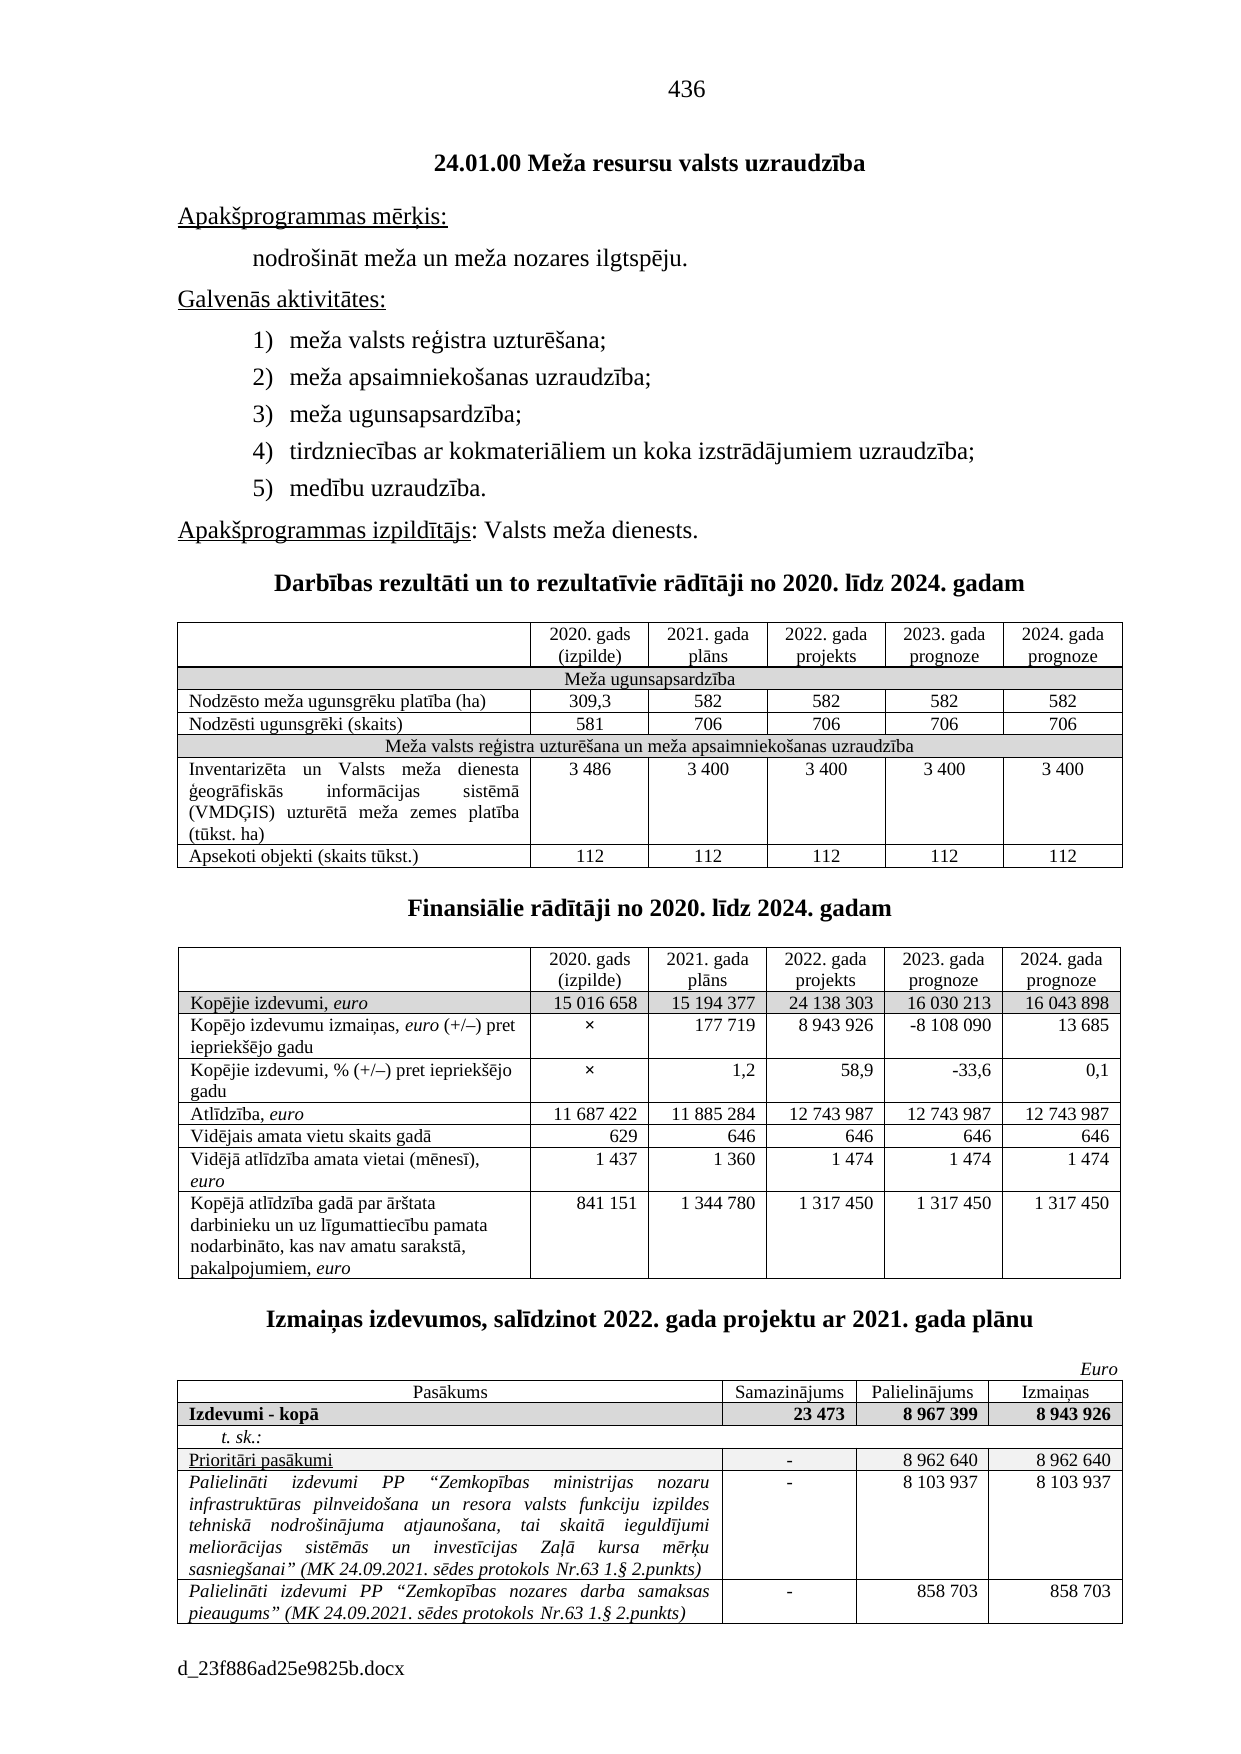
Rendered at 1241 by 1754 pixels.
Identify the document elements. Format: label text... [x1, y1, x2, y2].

table_header 2024. gada prognoze [1004, 623, 1122, 666]
table_cell 12 743 987 [1003, 1103, 1120, 1124]
table_cell 706 [768, 713, 885, 734]
table_cell 1 317 450 [767, 1192, 884, 1278]
table_cell 629 [531, 1125, 648, 1147]
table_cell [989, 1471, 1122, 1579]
table_cell Vidējā atlīdzība amata vietai (mēnesī), euro [179, 1148, 530, 1191]
table_cell Izdevumi - kopā [178, 1403, 722, 1425]
table_cell 646 [1003, 1125, 1120, 1147]
text 24.01.00 Meža resursu valsts uzraudzība [177, 148, 1122, 176]
table_cell × [531, 1059, 648, 1102]
table_cell 646 [649, 1125, 766, 1147]
table_cell 15 016 658 [531, 992, 648, 1013]
table_cell 112 [531, 845, 648, 867]
table_cell Nodzēsto meža ugunsgrēku platība (ha) [178, 690, 530, 712]
table_cell 16 043 898 [1003, 992, 1120, 1013]
table_cell 582 [768, 690, 885, 712]
table_cell 1 317 450 [885, 1192, 1002, 1278]
table_cell 112 [1004, 845, 1122, 867]
table_header Izmaiņas [989, 1381, 1122, 1402]
table_cell 12 743 987 [885, 1103, 1002, 1124]
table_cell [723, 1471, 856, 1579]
table_cell Meža valsts reģistra uzturēšana un meža apsaimniekošanas uzraudzība [178, 735, 1122, 757]
table_cell 3 400 [768, 758, 885, 844]
table_cell Kopējie izdevumi, % (+/–) pret iepriekšējo gadu [179, 1059, 530, 1102]
table_cell Meža ugunsapsardzība [178, 668, 1122, 689]
table_cell 112 [886, 845, 1003, 867]
table_header 2021. gada plāns [649, 623, 767, 666]
table_cell Nodzēsti ugunsgrēki (skaits) [178, 713, 530, 734]
table_cell 177 719 [649, 1014, 766, 1057]
table_header Pasākums [178, 1381, 722, 1402]
table_cell 58,9 [767, 1059, 884, 1102]
table_cell 16 030 213 [885, 992, 1002, 1013]
table_header 2023. gada prognoze [885, 948, 1002, 991]
table_cell t. sk.: [178, 1426, 1122, 1447]
table_cell 582 [886, 690, 1003, 712]
table_cell - [723, 1449, 856, 1470]
table_cell 1 437 [531, 1148, 648, 1191]
table_cell 1 474 [767, 1148, 884, 1191]
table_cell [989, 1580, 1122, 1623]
table_cell Kopējā atlīdzība gadā par ārštata darbinieku un uz līgumattiecību pamata nodarbināto, kas nav amatu sarakstā, pakalpojumiem, euro [179, 1192, 530, 1278]
list meža apsaimniekošanas uzraudzība; [252, 362, 1122, 391]
table_cell 0,1 [1003, 1059, 1120, 1102]
table_cell 15 194 377 [649, 992, 766, 1013]
table_cell 309,3 [531, 690, 648, 712]
table_cell 706 [886, 713, 1003, 734]
table_cell Vidējais amata vietu skaits gadā [179, 1125, 530, 1147]
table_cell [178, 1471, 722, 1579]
table_cell 1 317 450 [1003, 1192, 1120, 1278]
table_cell -8 108 090 [885, 1014, 1002, 1057]
table_cell Kopējo izdevumu izmaiņas, euro (+/–) pret iepriekšējo gadu [179, 1014, 530, 1057]
table_header 2020. gads (izpilde) [531, 948, 648, 991]
table_cell 706 [1004, 713, 1122, 734]
table_cell 646 [767, 1125, 884, 1147]
table_cell 1 474 [1003, 1148, 1120, 1191]
table_cell 8 943 926 [989, 1403, 1122, 1425]
table_header 2021. gada plāns [649, 948, 766, 991]
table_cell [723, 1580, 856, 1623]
table_header 2023. gada prognoze [886, 623, 1003, 666]
text Darbības rezultāti un to rezultatīvie rādītāji no 2020. līdz 2024. gadam [177, 568, 1122, 597]
table_header 2022. gada projekts [767, 948, 884, 991]
table_cell Atlīdzība, euro [179, 1103, 530, 1124]
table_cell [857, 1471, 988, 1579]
table_cell 8 962 640 [857, 1449, 988, 1470]
list medību uzraudzība. [252, 473, 1122, 502]
table_cell 12 743 987 [767, 1103, 884, 1124]
table_cell 23 473 [723, 1403, 856, 1425]
text Finansiālie rādītāji no 2020. līdz 2024. gadam [177, 893, 1122, 922]
table_cell 8 967 399 [857, 1403, 988, 1425]
table_cell × [531, 1014, 648, 1057]
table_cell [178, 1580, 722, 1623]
table_cell 3 400 [1004, 758, 1122, 844]
text Apakšprogrammas izpildītājs: Valsts meža dienests. [177, 515, 1122, 543]
table_cell 706 [649, 713, 767, 734]
table_header [178, 623, 530, 666]
table_cell 1 474 [885, 1148, 1002, 1191]
table_cell 841 151 [531, 1192, 648, 1278]
table_cell 13 685 [1003, 1014, 1120, 1057]
table_cell Inventarizēta un Valsts meža dienesta ģeogrāfiskās informācijas sistēmā (VMDĢIS) uzturētā meža zemes platība (tūkst. ha) [178, 758, 530, 844]
table_cell 1 360 [649, 1148, 766, 1191]
table_cell 3 400 [649, 758, 767, 844]
text nodrošināt meža un meža nozares ilgtspēju. [177, 243, 1122, 271]
table_header 2024. gada prognoze [1003, 948, 1120, 991]
table_cell 1,2 [649, 1059, 766, 1102]
table_cell 582 [1004, 690, 1122, 712]
table_cell 112 [768, 845, 885, 867]
table_cell 8 943 926 [767, 1014, 884, 1057]
table_cell 646 [885, 1125, 1002, 1147]
table_cell 8 962 640 [989, 1449, 1122, 1470]
table_header Samazinājums [723, 1381, 856, 1402]
text Apakšprogrammas mērķis: [177, 201, 1122, 230]
text Euro [1002, 1358, 1122, 1380]
table_cell 24 138 303 [767, 992, 884, 1013]
table_cell Apsekoti objekti (skaits tūkst.) [178, 845, 530, 867]
table_header 2020. gads (izpilde) [531, 623, 648, 666]
table_cell Prioritāri pasākumi [178, 1449, 722, 1470]
table_cell 1 344 780 [649, 1192, 766, 1278]
table_cell 112 [649, 845, 767, 867]
table_header [179, 948, 530, 991]
table_cell 3 486 [531, 758, 648, 844]
table_cell 11 687 422 [531, 1103, 648, 1124]
table_cell -33,6 [885, 1059, 1002, 1102]
table_header 2022. gada projekts [768, 623, 885, 666]
list tirdzniecības ar kokmateriāliem un koka izstrādājumiem uzraudzība; [252, 436, 1122, 465]
text Galvenās aktivitātes: [177, 284, 1122, 313]
list meža ugunsapsardzība; [252, 399, 1122, 428]
table_cell 581 [531, 713, 648, 734]
table_cell Kopējie izdevumi, euro [179, 992, 530, 1013]
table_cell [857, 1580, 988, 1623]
list meža valsts reģistra uzturēšana; [252, 325, 1122, 354]
text Izmaiņas izdevumos, salīdzinot 2022. gada projektu ar 2021. gada plānu [177, 1304, 1122, 1333]
table_cell 11 885 284 [649, 1103, 766, 1124]
table_header Palielinājums [857, 1381, 988, 1402]
table_cell 3 400 [886, 758, 1003, 844]
table_cell 582 [649, 690, 767, 712]
